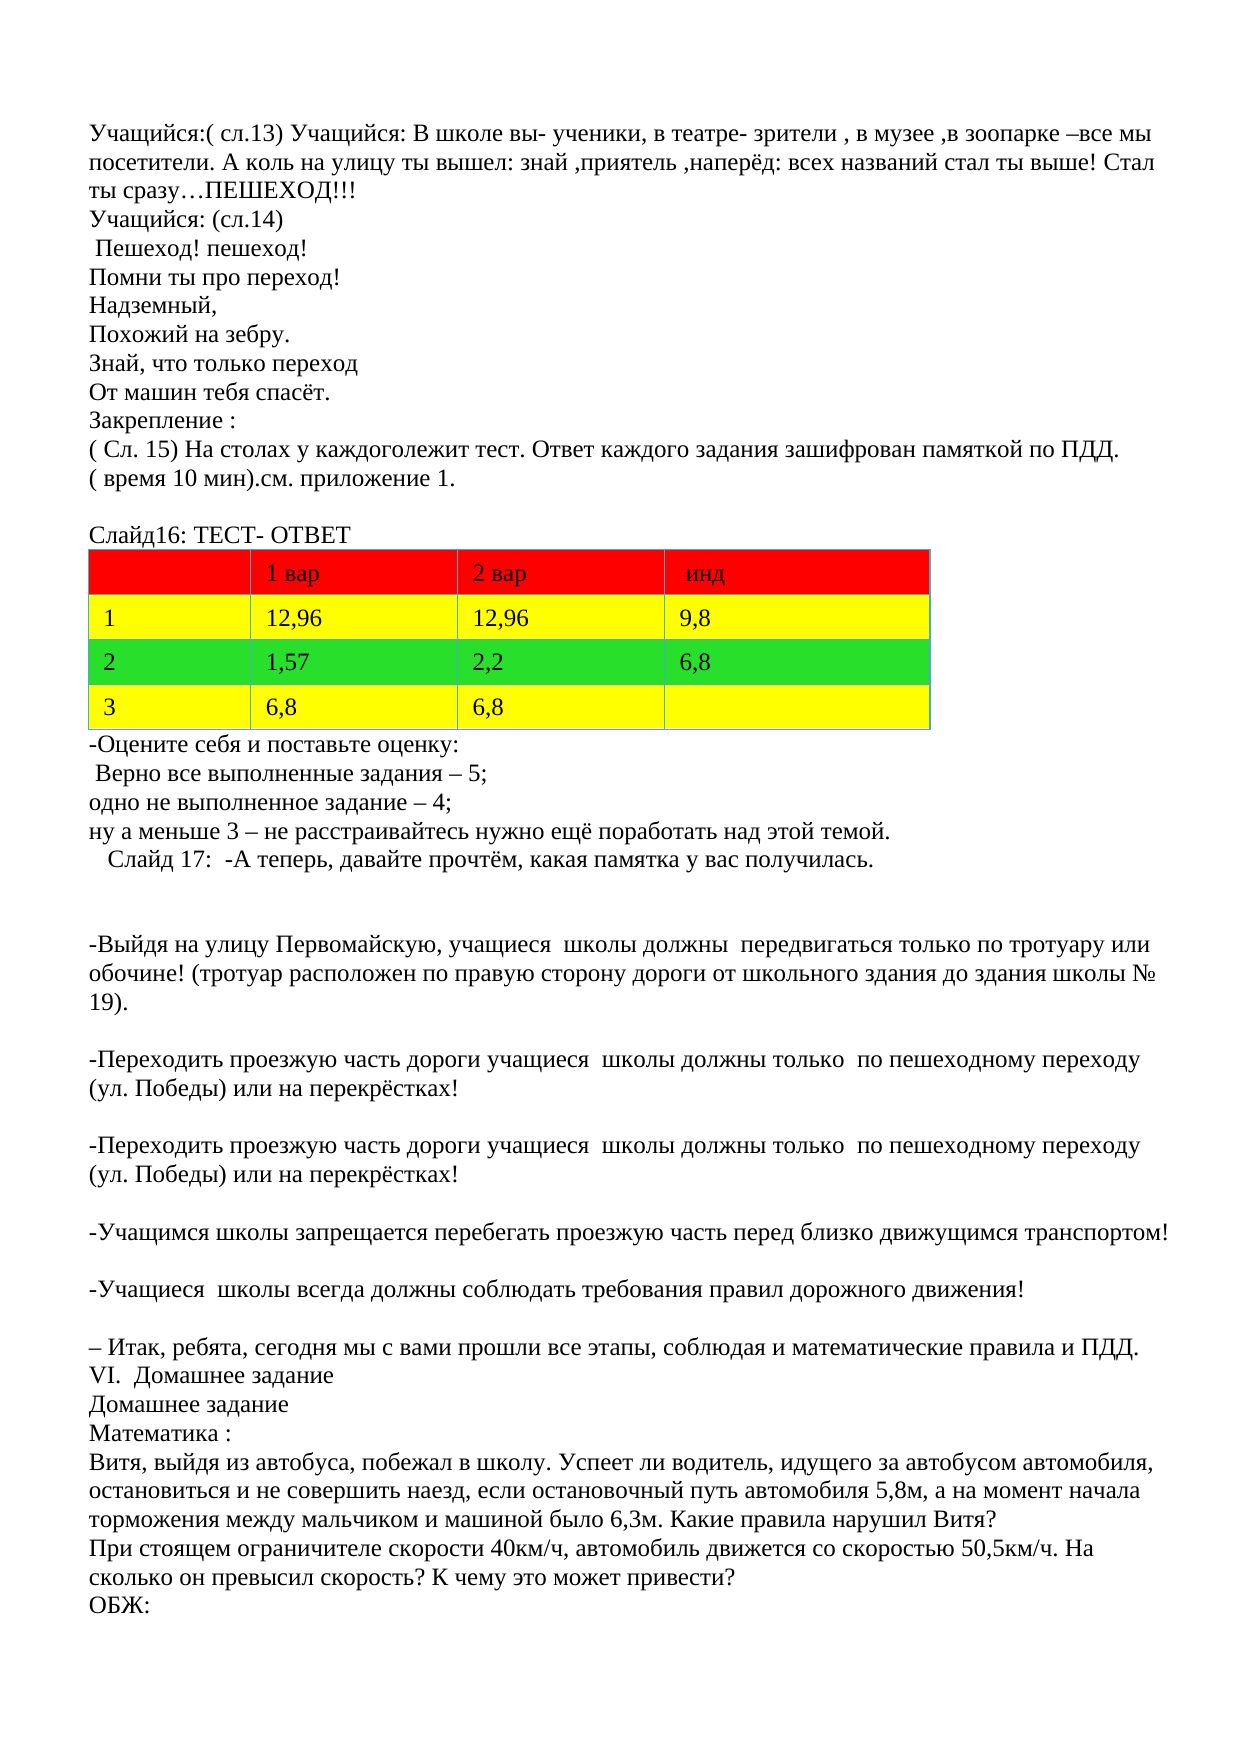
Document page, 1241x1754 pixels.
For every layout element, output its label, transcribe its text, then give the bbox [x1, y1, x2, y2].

text – Итак, ребята, сегодня мы с вами прошли все этапы, соблюдая и математические правила и ПДД. [89, 1332, 1181, 1361]
text одно не выполненное задание – 4; [89, 787, 1181, 816]
text ОБЖ: [89, 1591, 1181, 1619]
text Учащийся:( сл.13) Учащийся: В школе вы- ученики, в театре- зрители , в музее ,в зоопарке –все мы посетители. А коль на улицу ты вышел: знай ,приятель ,наперёд: всех названий стал ты выше! Стал ты сразу…ПЕШЕХОД!!! [89, 118, 1181, 204]
text Слайд 17: -А теперь, давайте прочтём, какая памятка у вас получилась. [89, 844, 1181, 873]
text -Учащимся школы запрещается перебегать проезжую часть перед близко движущимся транспортом! [89, 1217, 1181, 1246]
text Верно все выполненные задания – 5; [89, 758, 1181, 787]
table_header [89, 550, 250, 594]
text Математика : [89, 1418, 1181, 1447]
text -Оцените себя и поставьте оценку: [89, 729, 1181, 758]
text -Переходить проезжую часть дороги учащиеся школы должны только по пешеходному переходу (ул. Победы) или на перекрёстках! [89, 1044, 1181, 1102]
text Витя, выйдя из автобуса, побежал в школу. Успеет ли водитель, идущего за автобусом автомобиля, остановиться и не совершить наезд, если остановочный путь автомобиля 5,8м, а на момент начала торможения между мальчиком и машиной было 6,3м. Какие правила нарушил Витя? [89, 1447, 1181, 1533]
table_cell 2,2 [458, 640, 664, 684]
table_cell 1,57 [251, 640, 457, 684]
text Домашнее задание [89, 1389, 1181, 1418]
table_cell 2 [89, 640, 250, 684]
text ( время 10 мин).см. приложение 1. [89, 463, 1181, 492]
text Слайд16: ТЕСТ- ОТВЕТ [89, 521, 1181, 549]
table_cell 6,8 [458, 685, 664, 728]
table_cell 12,96 [251, 595, 457, 639]
text При стоящем ограничителе скорости 40км/ч, автомобиль движется со скоростью 50,5км/ч. На сколько он превысил скорость? К чему это может привести? [89, 1533, 1181, 1591]
table_cell [665, 685, 929, 728]
text -Переходить проезжую часть дороги учащиеся школы должны только по пешеходному переходу (ул. Победы) или на перекрёстках! [89, 1131, 1181, 1188]
text -Выйдя на улицу Первомайскую, учащиеся школы должны передвигаться только по тротуару или обочине! (тротуар расположен по правую сторону дороги от школьного здания до здания школы № 19). [89, 929, 1181, 1016]
text VI. Домашнее задание [89, 1361, 1181, 1389]
text Учащийся: (сл.14) [89, 204, 1181, 233]
table_cell 6,8 [665, 640, 929, 684]
text ( Сл. 15) На столах у каждоголежит тест. Ответ каждого задания зашифрован памяткой по ПДД. [89, 434, 1181, 463]
text ну а меньше 3 – не расстраивайтесь нужно ещё поработать над этой темой. [89, 816, 1181, 844]
text Закрепление : [89, 406, 1181, 434]
text Пешеход! пешеход! Помни ты про переход! Надземный, Похожий на зебру. Знай, что только переход От машин тебя спасёт. [89, 233, 1181, 406]
table_header инд [665, 550, 929, 594]
table_cell 12,96 [458, 595, 664, 639]
table_cell 3 [89, 685, 250, 728]
table_cell 9,8 [665, 595, 929, 639]
text -Учащиеся школы всегда должны соблюдать требования правил дорожного движения! [89, 1274, 1181, 1303]
table_cell 6,8 [251, 685, 457, 728]
table_header 2 вар [458, 550, 664, 594]
table_cell 1 [89, 595, 250, 639]
table_header 1 вар [251, 550, 457, 594]
